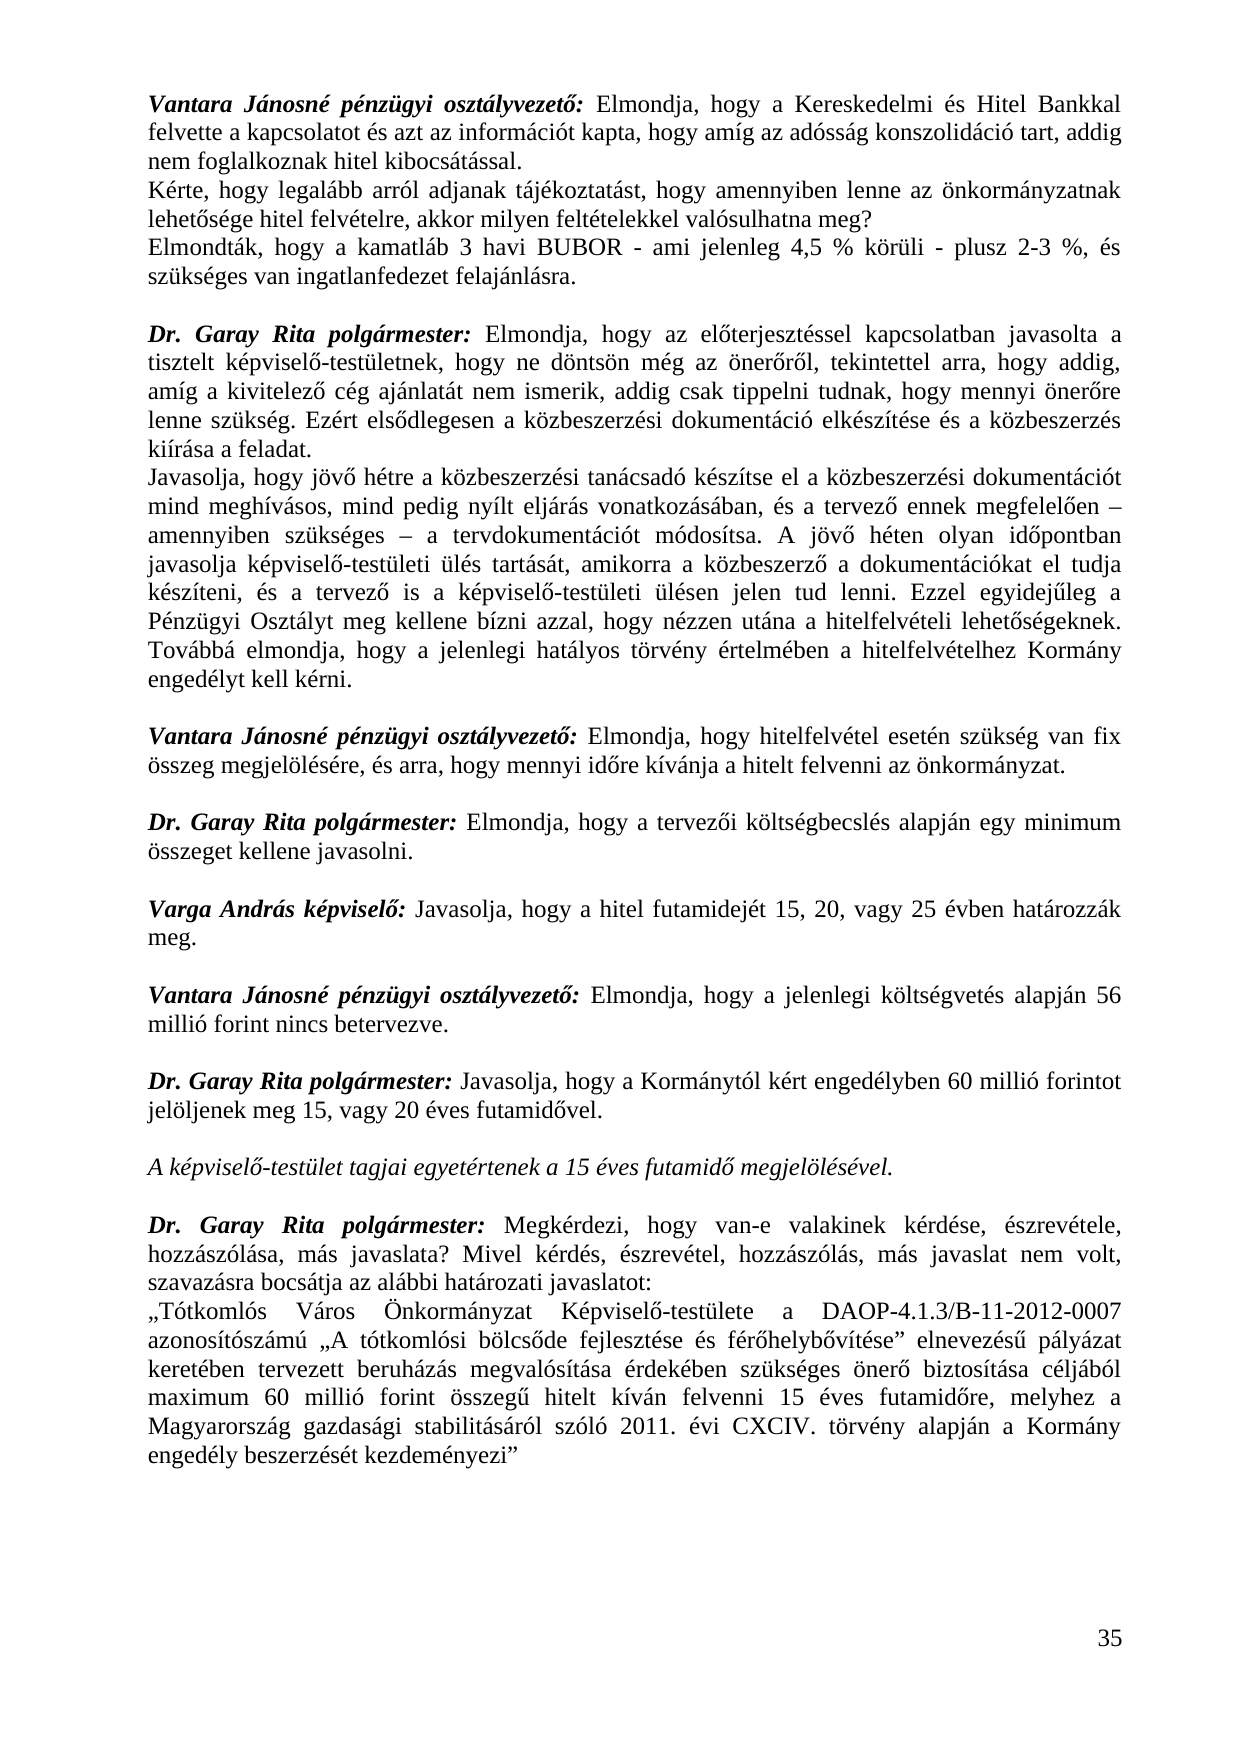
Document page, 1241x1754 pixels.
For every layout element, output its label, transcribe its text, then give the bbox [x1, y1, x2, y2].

list „Tótkomlós Város Önkormányzat Képviselő-testülete a DAOP-4.1.3/B-11-2012-0007 azonosítószámú „A tótkomlósi bölcsőde fejlesztése és férőhelybővítése” elnevezésű pályázat keretében tervezett beruházás megvalósítása érdekében szükséges önerő biztosítása céljából maximum 60 millió forint összegű hitelt kíván felvenni 15 éves futamidőre, melyhez a Magyarország gazdasági stabilitásáról szóló 2011. évi CXCIV. törvény alapján a Kormány engedély beszerzését kezdeményezi” [148, 1296, 1122, 1469]
text Kérte, hogy legalább arról adjanak tájékoztatást, hogy amennyiben lenne az önkormányzatnak lehetősége hitel felvételre, akkor milyen feltételekkel valósulhatna meg? [148, 175, 1122, 232]
text A képviselő-testület tagjai egyetértenek a 15 éves futamidő megjelölésével. [148, 1152, 1122, 1181]
text Vantara Jánosné pénzügyi osztályvezető: Elmondja, hogy a Kereskedelmi és Hitel Bankkal felvette a kapcsolatot és azt az információt kapta, hogy amíg az adósság konszolidáció tart, addig nem foglalkoznak hitel kibocsátással. [148, 89, 1122, 175]
text Dr. Garay Rita polgármester: Elmondja, hogy az előterjesztéssel kapcsolatban javasolta a tisztelt képviselő-testületnek, hogy ne döntsön még az önerőről, tekintettel arra, hogy addig, amíg a kivitelező cég ajánlatát nem ismerik, addig csak tippelni tudnak, hogy mennyi önerőre lenne szükség. Ezért elsődlegesen a közbeszerzési dokumentáció elkészítése és a közbeszerzés kiírása a feladat. [148, 319, 1122, 462]
text Varga András képviselő: Javasolja, hogy a hitel futamidejét 15, 20, vagy 25 évben határozzák meg. [148, 894, 1122, 951]
text Elmondták, hogy a kamatláb 3 havi BUBOR - ami jelenleg 4,5 % körüli - plusz 2-3 %, és szükséges van ingatlanfedezet felajánlásra. [148, 232, 1122, 290]
text Vantara Jánosné pénzügyi osztályvezető: Elmondja, hogy a jelenlegi költségvetés alapján 56 millió forint nincs betervezve. [148, 980, 1122, 1037]
text Javasolja, hogy jövő hétre a közbeszerzési tanácsadó készítse el a közbeszerzési dokumentációt mind meghívásos, mind pedig nyílt eljárás vonatkozásában, és a tervező ennek megfelelően – amennyiben szükséges – a tervdokumentációt módosítsa. A jövő héten olyan időpontban javasolja képviselő-testületi ülés tartását, amikorra a közbeszerző a dokumentációkat el tudja készíteni, és a tervező is a képviselő-testületi ülésen jelen tud lenni. Ezzel egyidejűleg a Pénzügyi Osztályt meg kellene bízni azzal, hogy nézzen utána a hitelfelvételi lehetőségeknek. Továbbá elmondja, hogy a jelenlegi hatályos törvény értelmében a hitelfelvételhez Kormány engedélyt kell kérni. [148, 462, 1122, 692]
text Vantara Jánosné pénzügyi osztályvezető: Elmondja, hogy hitelfelvétel esetén szükség van fix összeg megjelölésére, és arra, hogy mennyi időre kívánja a hitelt felvenni az önkormányzat. [148, 721, 1122, 779]
text Dr. Garay Rita polgármester: Javasolja, hogy a Kormánytól kért engedélyben 60 millió forintot jelöljenek meg 15, vagy 20 éves futamidővel. [148, 1066, 1122, 1124]
text Dr. Garay Rita polgármester: Megkérdezi, hogy van-e valakinek kérdése, észrevétele, hozzászólása, más javaslata? Mivel kérdés, észrevétel, hozzászólás, más javaslat nem volt, szavazásra bocsátja az alábbi határozati javaslatot: [148, 1210, 1122, 1296]
text Dr. Garay Rita polgármester: Elmondja, hogy a tervezői költségbecslés alapján egy minimum összeget kellene javasolni. [148, 807, 1122, 865]
